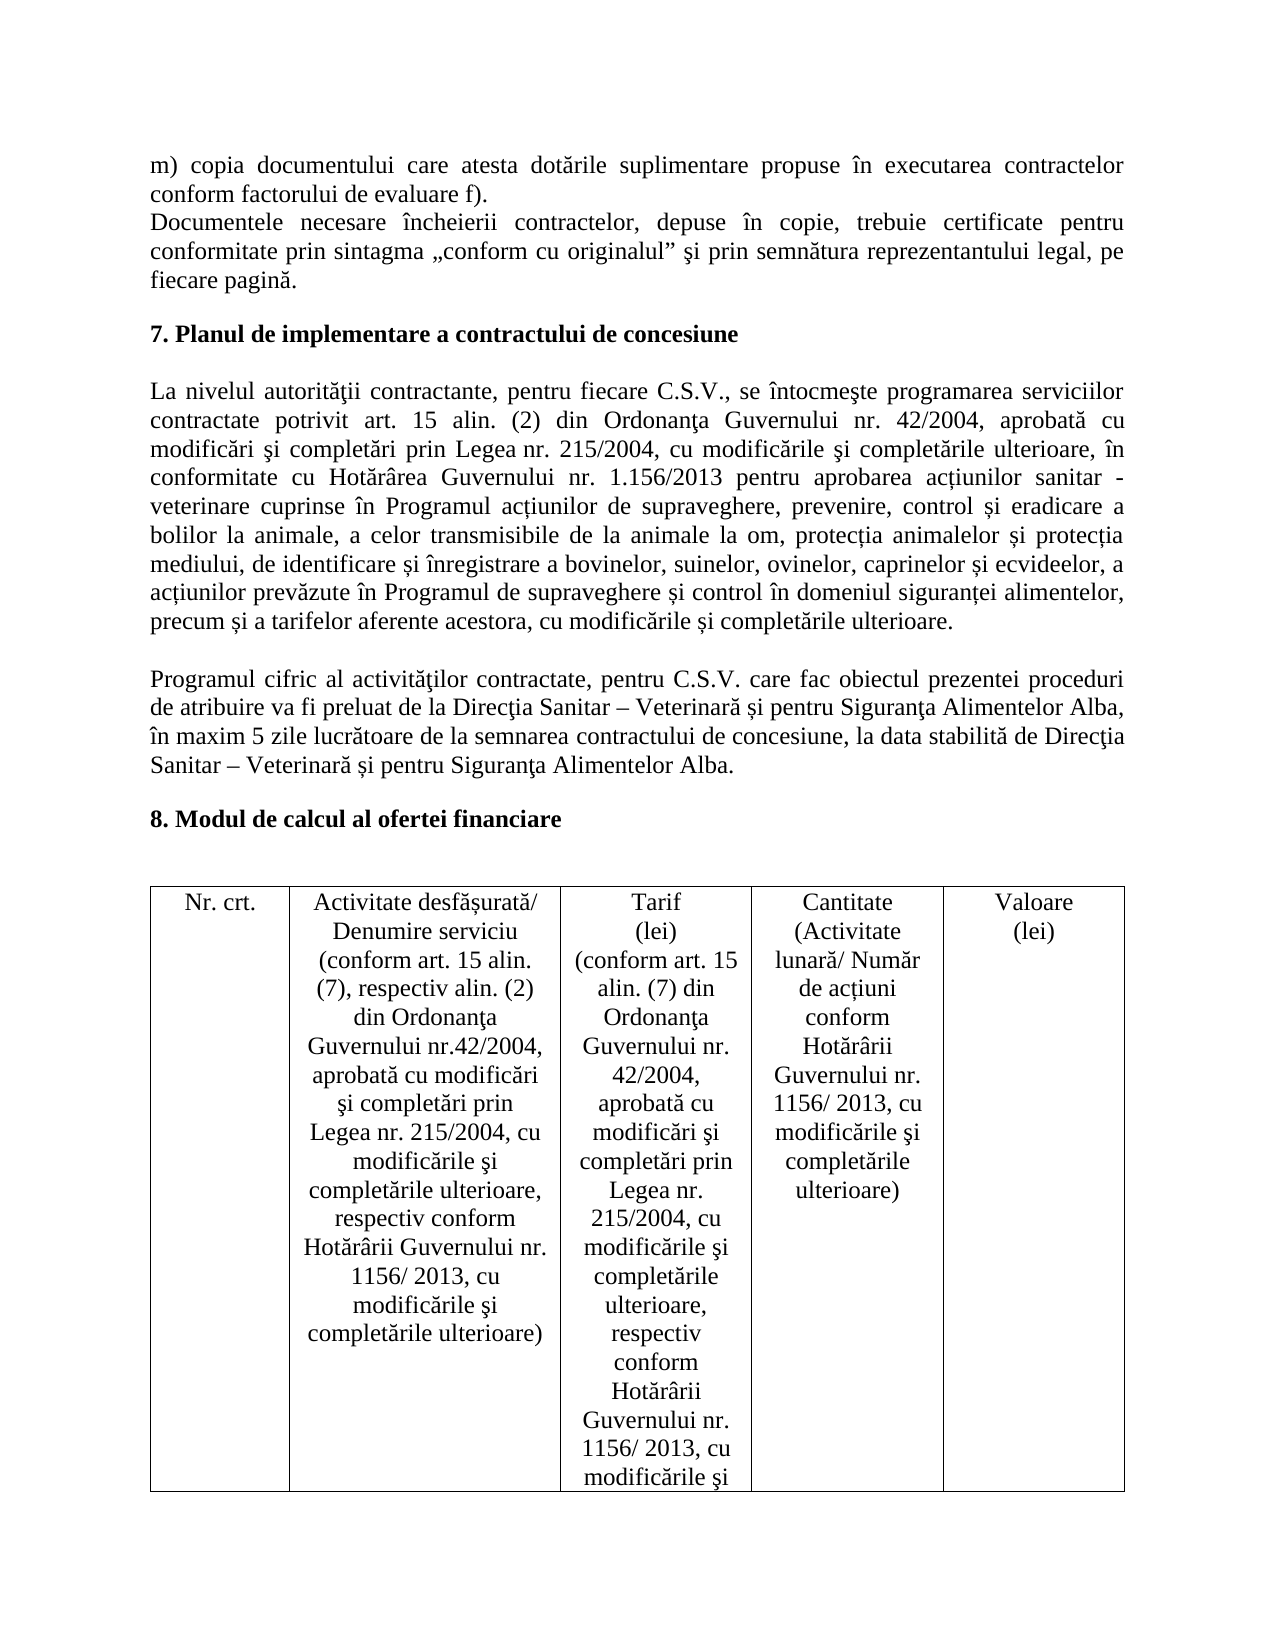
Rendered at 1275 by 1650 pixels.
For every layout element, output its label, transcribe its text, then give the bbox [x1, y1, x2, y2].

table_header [752, 887, 943, 1491]
text m) copia documentului care atesta dotările suplimentare propuse în executarea contractelor conform factorului de evaluare f). [150, 150, 1125, 207]
table_header Nr. crt. [151, 887, 289, 1491]
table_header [561, 887, 751, 1491]
text 7. Planul de implementare a contractului de concesiune [150, 319, 1125, 347]
text Programul cifric al activităţilor contractate, pentru C.S.V. care fac obiectul prezentei proceduri de atribuire va fi preluat de la Direcţia Sanitar – Veterinară și pentru Siguranţa Alimentelor Alba, în maxim 5 zile lucrătoare de la semnarea contractului de concesiune, la data stabilită de Direcţia Sanitar – Veterinară și pentru Siguranţa Alimentelor Alba. [150, 664, 1125, 779]
text Documentele necesare încheierii contractelor, depuse în copie, trebuie certificate pentru conformitate prin sintagma „conform cu originalul” şi prin semnătura reprezentantului legal, pe fiecare pagină. [150, 207, 1125, 294]
text La nivelul autorităţii contractante, pentru fiecare C.S.V., se întocmeşte programarea serviciilor contractate potrivit art. 15 alin. (2) din Ordonanţa Guvernului nr. 42/2004, aprobată cu modificări şi completări prin Legea nr. 215/2004, cu modificările şi completările ulterioare, în conformitate cu Hotărârea Guvernului nr. 1.156/2013 pentru aprobarea acțiunilor sanitar - veterinare cuprinse în Programul acțiunilor de supraveghere, prevenire, control și eradicare a bolilor la animale, a celor transmisibile de la animale la om, protecția animalelor și protecția mediului, de identificare și înregistrare a bovinelor, suinelor, ovinelor, caprinelor și ecvideelor, a acțiunilor prevăzute în Programul de supraveghere și control în domeniul siguranței alimentelor, precum și a tarifelor aferente acestora, cu modificările și completările ulterioare. [150, 376, 1125, 635]
table_header Valoare (lei) [944, 887, 1124, 1491]
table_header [290, 887, 560, 1491]
list 8. Modul de calcul al ofertei financiare [150, 804, 1125, 832]
